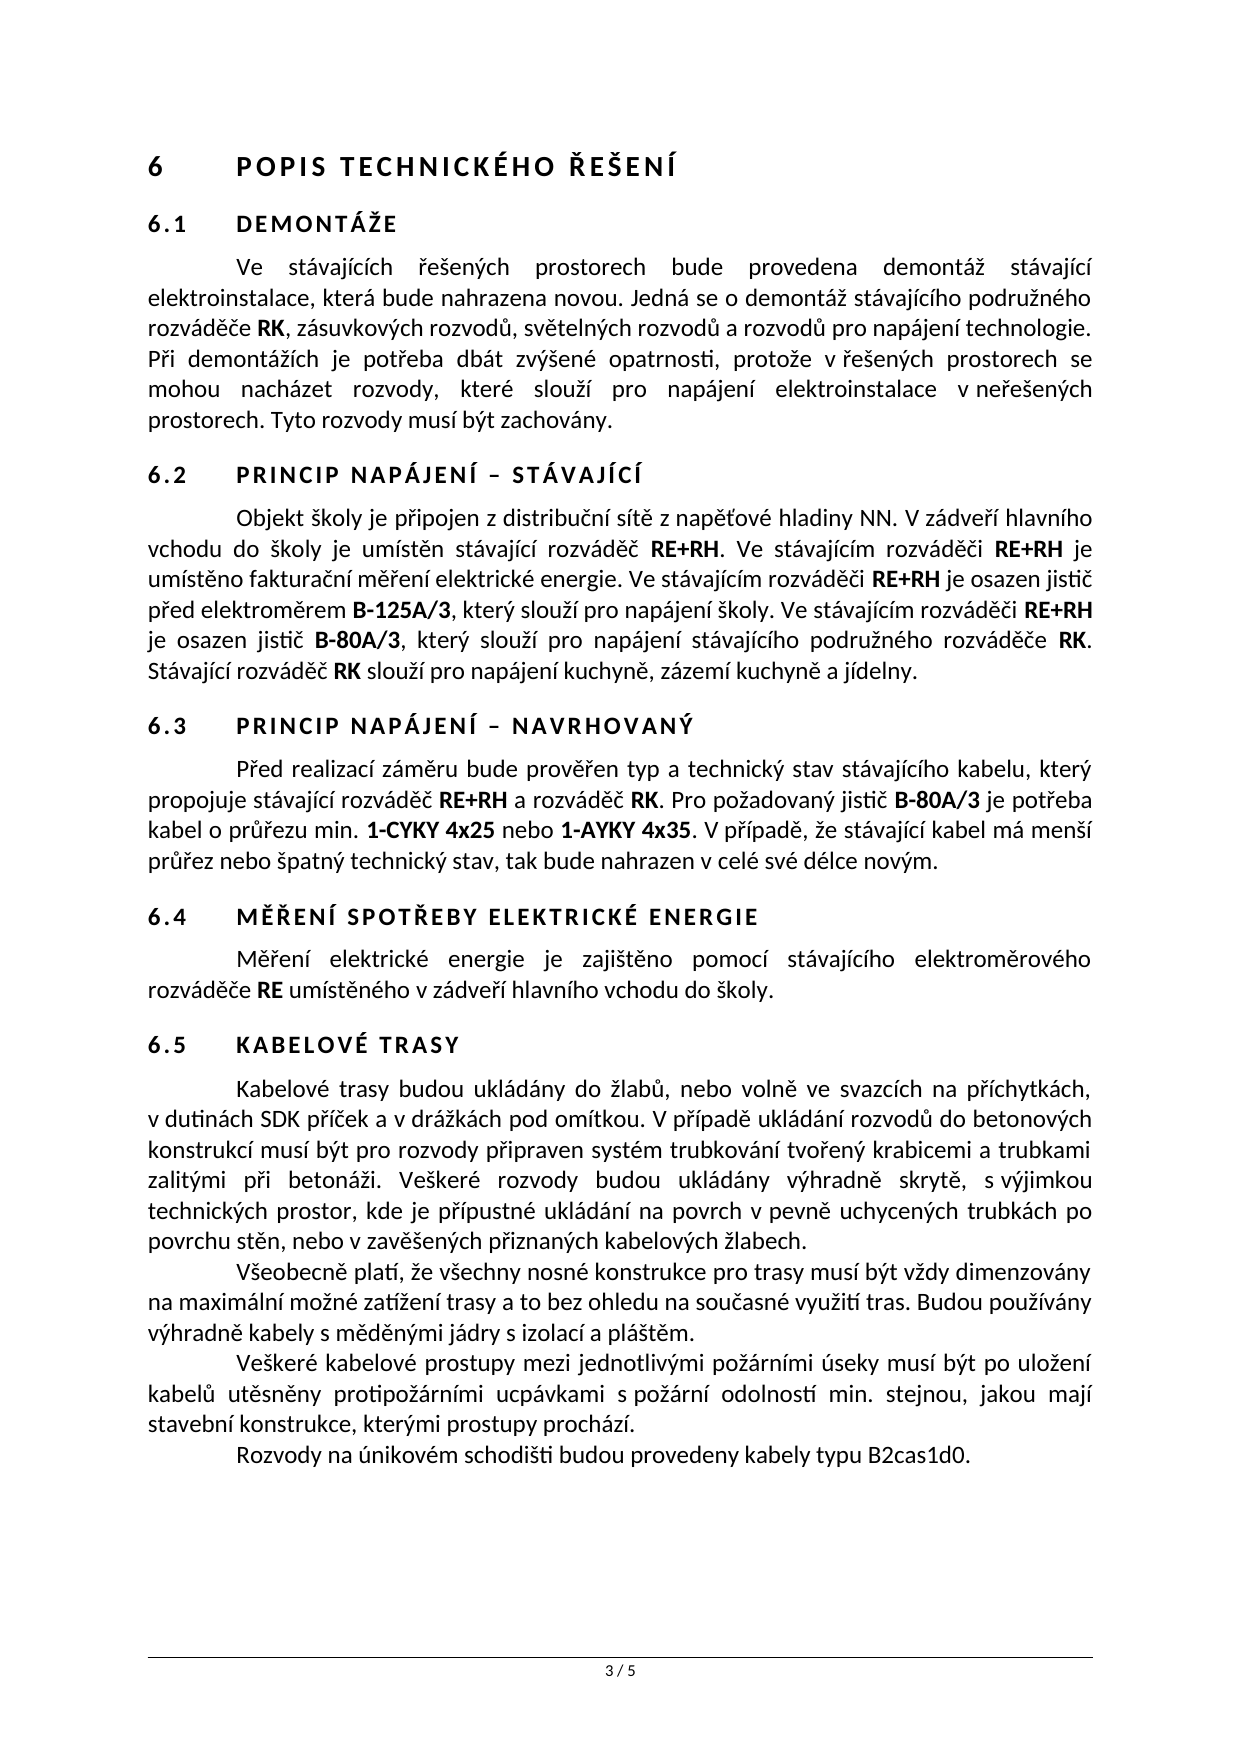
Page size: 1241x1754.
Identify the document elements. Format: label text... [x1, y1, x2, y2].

text Všeobecně platí, že všechny nosné konstrukce pro trasy musí být vždy dimenzovány na maximální možné zatížení trasy a to bez ohledu na současné využití tras. Budou používány výhradně kabely s měděnými jádry s izolací a pláštěm. [148, 1256, 1093, 1347]
subtitle PRINCIP NAPÁJENÍ – STÁVAJÍCÍ [148, 459, 1093, 490]
subtitle DEMONTÁŽE [148, 208, 1093, 239]
text Rozvody na únikovém schodišti budou provedeny kabely typu B2cas1d0. [148, 1439, 1093, 1469]
text Měření elektrické energie je zajištěno pomocí stávajícího elektroměrového rozváděče RE umístěného v zádveří hlavního vchodu do školy. [148, 944, 1093, 1005]
subtitle POPIS TECHNICKÉHO ŘEŠENÍ [148, 148, 1093, 183]
text Před realizací záměru bude prověřen typ a technický stav stávajícího kabelu, který propojuje stávající rozváděč RE+RH a rozváděč RK. Pro požadovaný jistič B-80A/3 je potřeba kabel o průřezu min. 1-CYKY 4x25 nebo 1-AYKY 4x35. V případě, že stávající kabel má menší průřez nebo špatný technický stav, tak bude nahrazen v celé své délce novým. [148, 753, 1093, 876]
subtitle MĚŘENÍ SPOTŘEBY ELEKTRICKÉ ENERGIE [148, 901, 1093, 931]
subtitle PRINCIP NAPÁJENÍ – NAVRHOVANÝ [148, 711, 1093, 741]
subtitle KABELOVÉ TRASY [148, 1030, 1093, 1060]
text Objekt školy je připojen z distribuční sítě z napěťové hladiny NN. V zádveří hlavního vchodu do školy je umístěn stávající rozváděč RE+RH. Ve stávajícím rozváděči RE+RH je umístěno fakturační měření elektrické energie. Ve stávajícím rozváděči RE+RH je osazen jistič před elektroměrem B-125A/3, který slouží pro napájení školy. Ve stávajícím rozváděči RE+RH je osazen jistič B-80A/3, který slouží pro napájení stávajícího podružného rozváděče RK. Stávající rozváděč RK slouží pro napájení kuchyně, zázemí kuchyně a jídelny. [148, 502, 1093, 686]
text Veškeré kabelové prostupy mezi jednotlivými požárními úseky musí být po uložení kabelů utěsněny protipožárními ucpávkami s požární odolností min. stejnou, jakou mají stavební konstrukce, kterými prostupy prochází. [148, 1347, 1093, 1439]
text Kabelové trasy budou ukládány do žlabů, nebo volně ve svazcích na příchytkách, v dutinách SDK příček a v drážkách pod omítkou. V případě ukládání rozvodů do betonových konstrukcí musí být pro rozvody připraven systém trubkování tvořený krabicemi a trubkami zalitými při betonáži. Veškeré rozvody budou ukládány výhradně skrytě, s výjimkou technických prostor, kde je přípustné ukládání na povrch v pevně uchycených trubkách po povrchu stěn, nebo v zavěšených přiznaných kabelových žlabech. [148, 1073, 1093, 1256]
text Ve stávajících řešených prostorech bude provedena demontáž stávající elektroinstalace, která bude nahrazena novou. Jedná se o demontáž stávajícího podružného rozváděče RK, zásuvkových rozvodů, světelných rozvodů a rozvodů pro napájení technologie. Při demontážích je potřeba dbát zvýšené opatrnosti, protože v řešených prostorech se mohou nacházet rozvody, které slouží pro napájení elektroinstalace v neřešených prostorech. Tyto rozvody musí být zachovány. [148, 251, 1093, 434]
